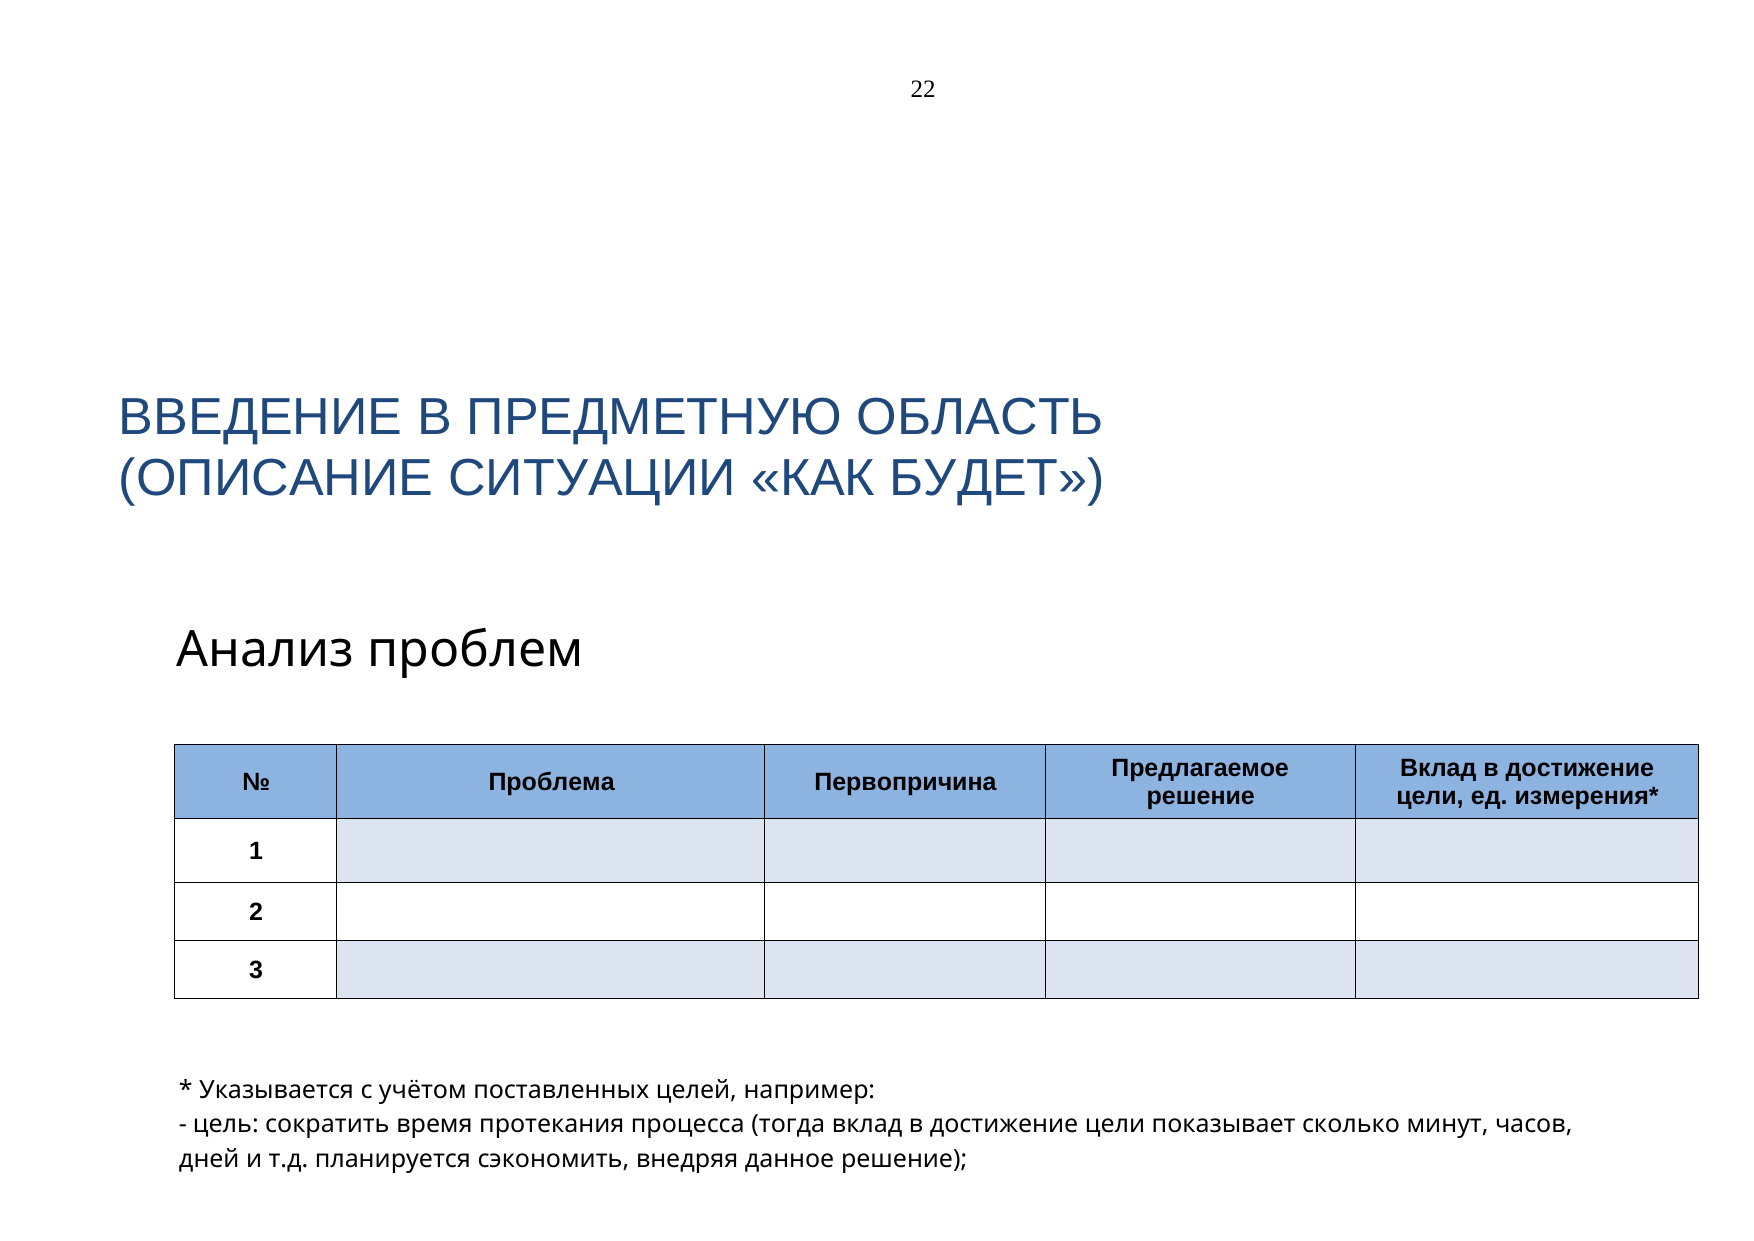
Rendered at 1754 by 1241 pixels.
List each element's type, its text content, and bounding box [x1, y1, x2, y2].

table_cell [765, 941, 1045, 998]
table_header Предлагаемое решение [1046, 745, 1355, 818]
table_cell [1356, 883, 1698, 940]
table_cell [765, 883, 1045, 940]
table_cell [1046, 819, 1355, 882]
table_cell [337, 941, 764, 998]
text * Указывается с учётом поставленных целей, например: [179, 1072, 1727, 1106]
list цель: сократить время протекания процесса (тогда вклад в достижение цели показывает сколько минут, часов, дней и т.д. планируется сэкономить, внедряя данное решение); [179, 1106, 1626, 1174]
table_header Проблема [337, 745, 764, 818]
table_cell 1 [175, 819, 336, 882]
table_cell [337, 883, 764, 940]
text Анализ проблем [177, 612, 1727, 681]
table_header Вклад в достижение цели, ед. измерения* [1356, 745, 1698, 818]
table_header Первопричина [765, 745, 1045, 818]
table_cell 3 [175, 941, 336, 998]
text ВВЕДЕНИЕ В ПРЕДМЕТНУЮ ОБЛАСТЬ (ОПИСАНИЕ СИТУАЦИИ «КАК БУДЕТ») [119, 386, 1178, 506]
table_cell [765, 819, 1045, 882]
table_cell [1046, 883, 1355, 940]
table_header № [175, 745, 336, 818]
table_cell [1356, 819, 1698, 882]
table_cell [1046, 941, 1355, 998]
table_cell [1356, 941, 1698, 998]
table_cell 2 [175, 883, 336, 940]
table_cell [337, 819, 764, 882]
